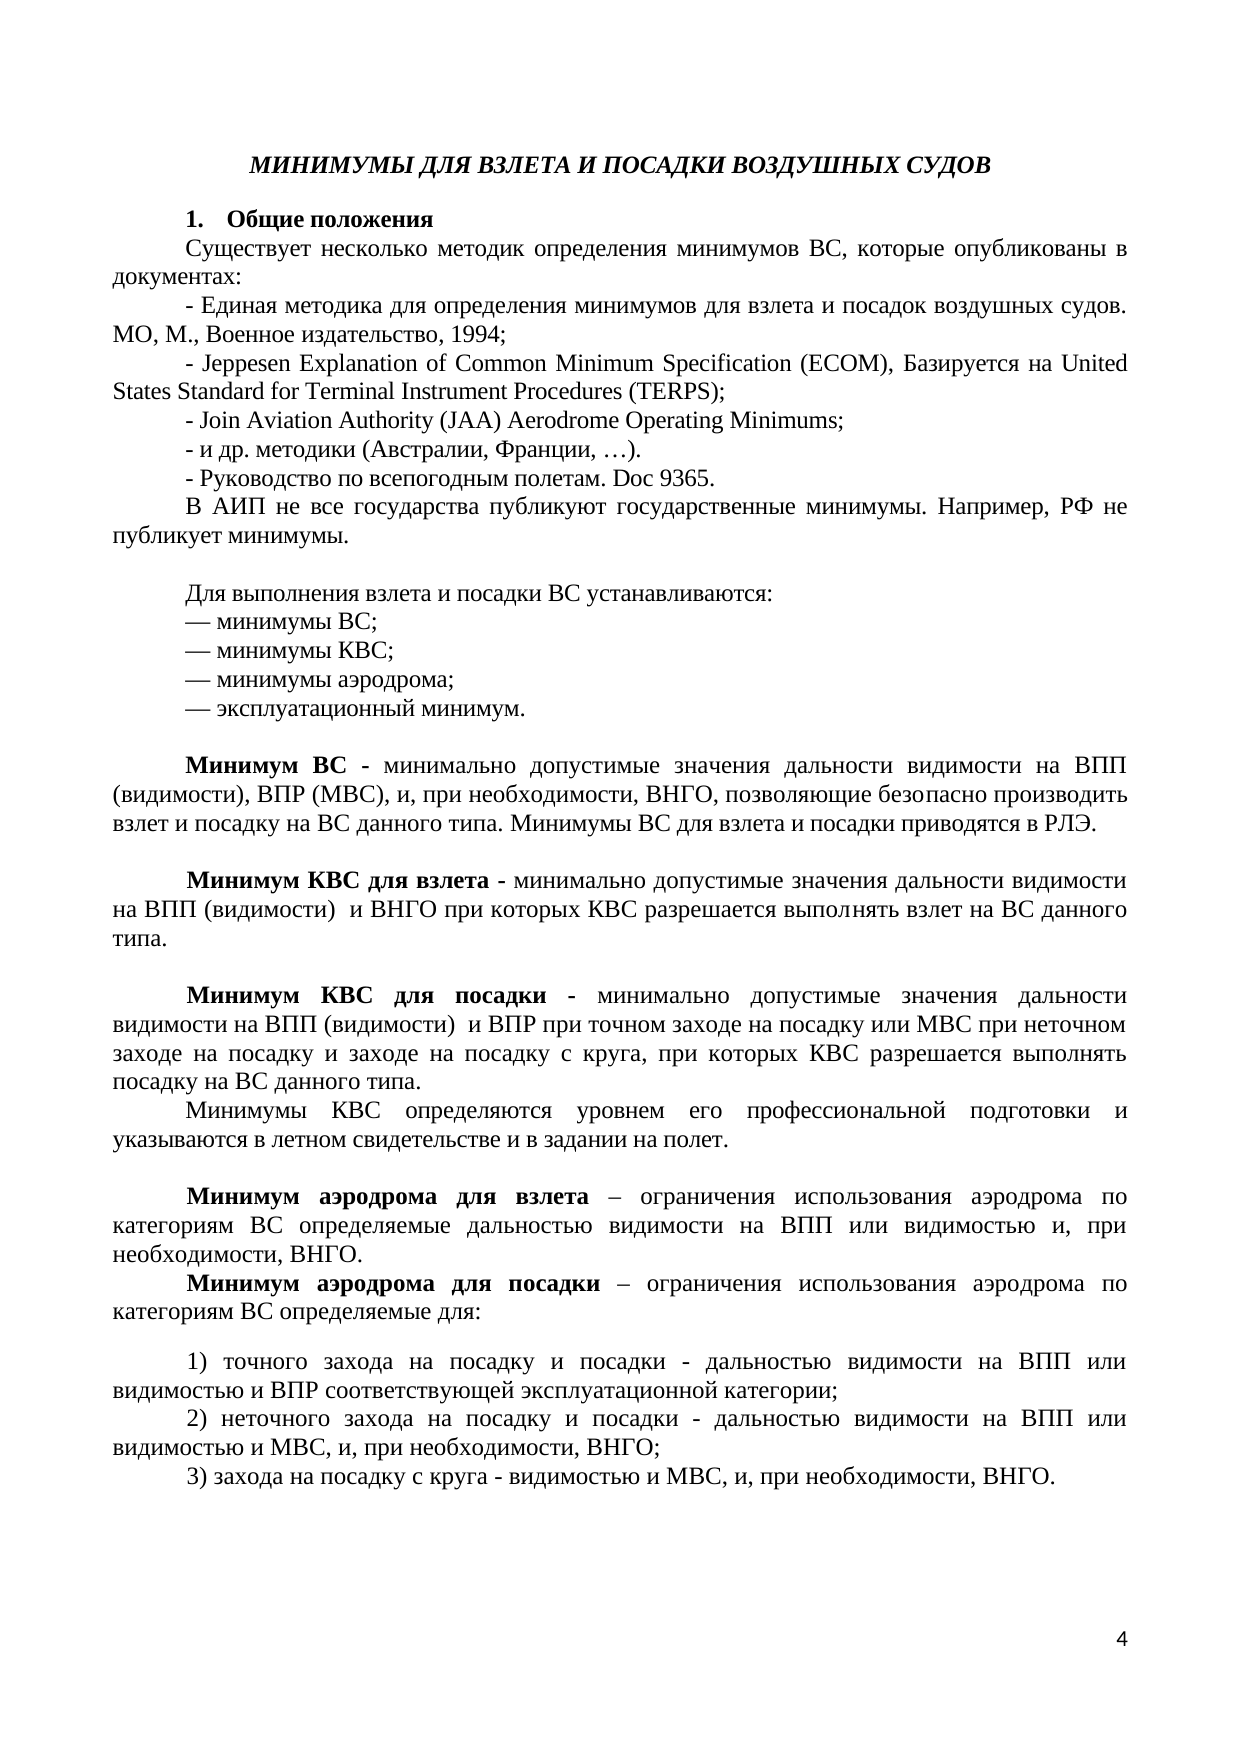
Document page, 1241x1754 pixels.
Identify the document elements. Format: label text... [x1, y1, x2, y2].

text Минимум ВС - минимально допустимые значения дальности видимости на ВПП (видимости), ВПР (МВС), и, при необходимости, ВНГО, позволяющие безопасно производить взлет и посадку на ВС данного типа. Минимумы ВС для взлета и посадки приводятся в РЛЭ. [112, 750, 1128, 836]
text Минимумы КВС определяются уровнем его профессиональной подготовки и указываются в летном свидетельстве и в задании на полет. [112, 1095, 1128, 1153]
text 1. Общие положения [112, 204, 1128, 233]
text - и др. методики (Австралии, Франции, …). [112, 434, 1128, 463]
text Минимум КВС для взлета - минимально допустимые значения дальности видимости на ВПП (видимости) и ВНГО при которых КВС разрешается выполнять взлет на ВС данного типа. [112, 865, 1128, 951]
text 2) неточного захода на посадку и посадки - дальностью видимости на ВПП или видимостью и МВС, и, при необходимости, ВНГО;нии неточногоиочногоку или заходе на посадку с круга; [112, 1403, 1128, 1461]
text - Руководство по всепогодным полетам. Doc 9365. [112, 463, 1128, 491]
text — минимумы ВС; [112, 606, 1128, 635]
text Минимум аэродрома для посадки – ограничения использования аэродрома по категориям ВС определяемые для: [112, 1268, 1128, 1325]
text Минимум аэродрома для взлета – ограничения использования аэродрома по категориям ВС определяемые дальностью видимости на ВПП или видимостью и, при необходимости, ВНГО. [112, 1181, 1128, 1268]
text - Единая методика для определения минимумов для взлета и посадок воздушных судов. МО, М., Военное издательство, 1994; [112, 290, 1128, 348]
text — минимумы КВС; [112, 635, 1128, 664]
text - Jeppesen Explanation of Common Minimum Specification (ECOM), Базируется на United States Standard for Terminal Instrument Procedures (TERPS); [112, 348, 1128, 405]
text - Join Aviation Authority (JAA) Aerodrome Operating Minimums; [112, 405, 1128, 434]
text — минимумы аэродрома; [112, 664, 1128, 693]
text — эксплуатационный минимум. [112, 693, 1128, 721]
text Существует несколько методик определения минимумов ВС, которые опубликованы в документах: [112, 233, 1128, 290]
text 1) точного захода на посадку и посадки - дальностью видимости на ВПП или видимостью и ВПР соответствующей эксплуатационной категории; [112, 1346, 1128, 1403]
text МИНИМУМЫ для взлета и посадки воздушных судов [112, 150, 1128, 179]
text 3) захода на посадку с круга - видимостью и МВС, и, при необходимости, ВНГО. [112, 1461, 1128, 1490]
text Для выполнения взлета и посадки ВС устанавливаются: [112, 578, 1128, 606]
text В АИП не все государства публикуют государственные минимумы. Например, РФ не публикует минимумы. [112, 491, 1128, 549]
text Минимум КВС для посадки - минимально допустимые значения дальности видимости на ВПП (видимости) и ВПР при точном заходе на посадку или МВС при неточном заходе на посадку и заходе на посадку с круга, при которых КВС разрешается выполнять посадку на ВС данного типа. [112, 980, 1128, 1095]
